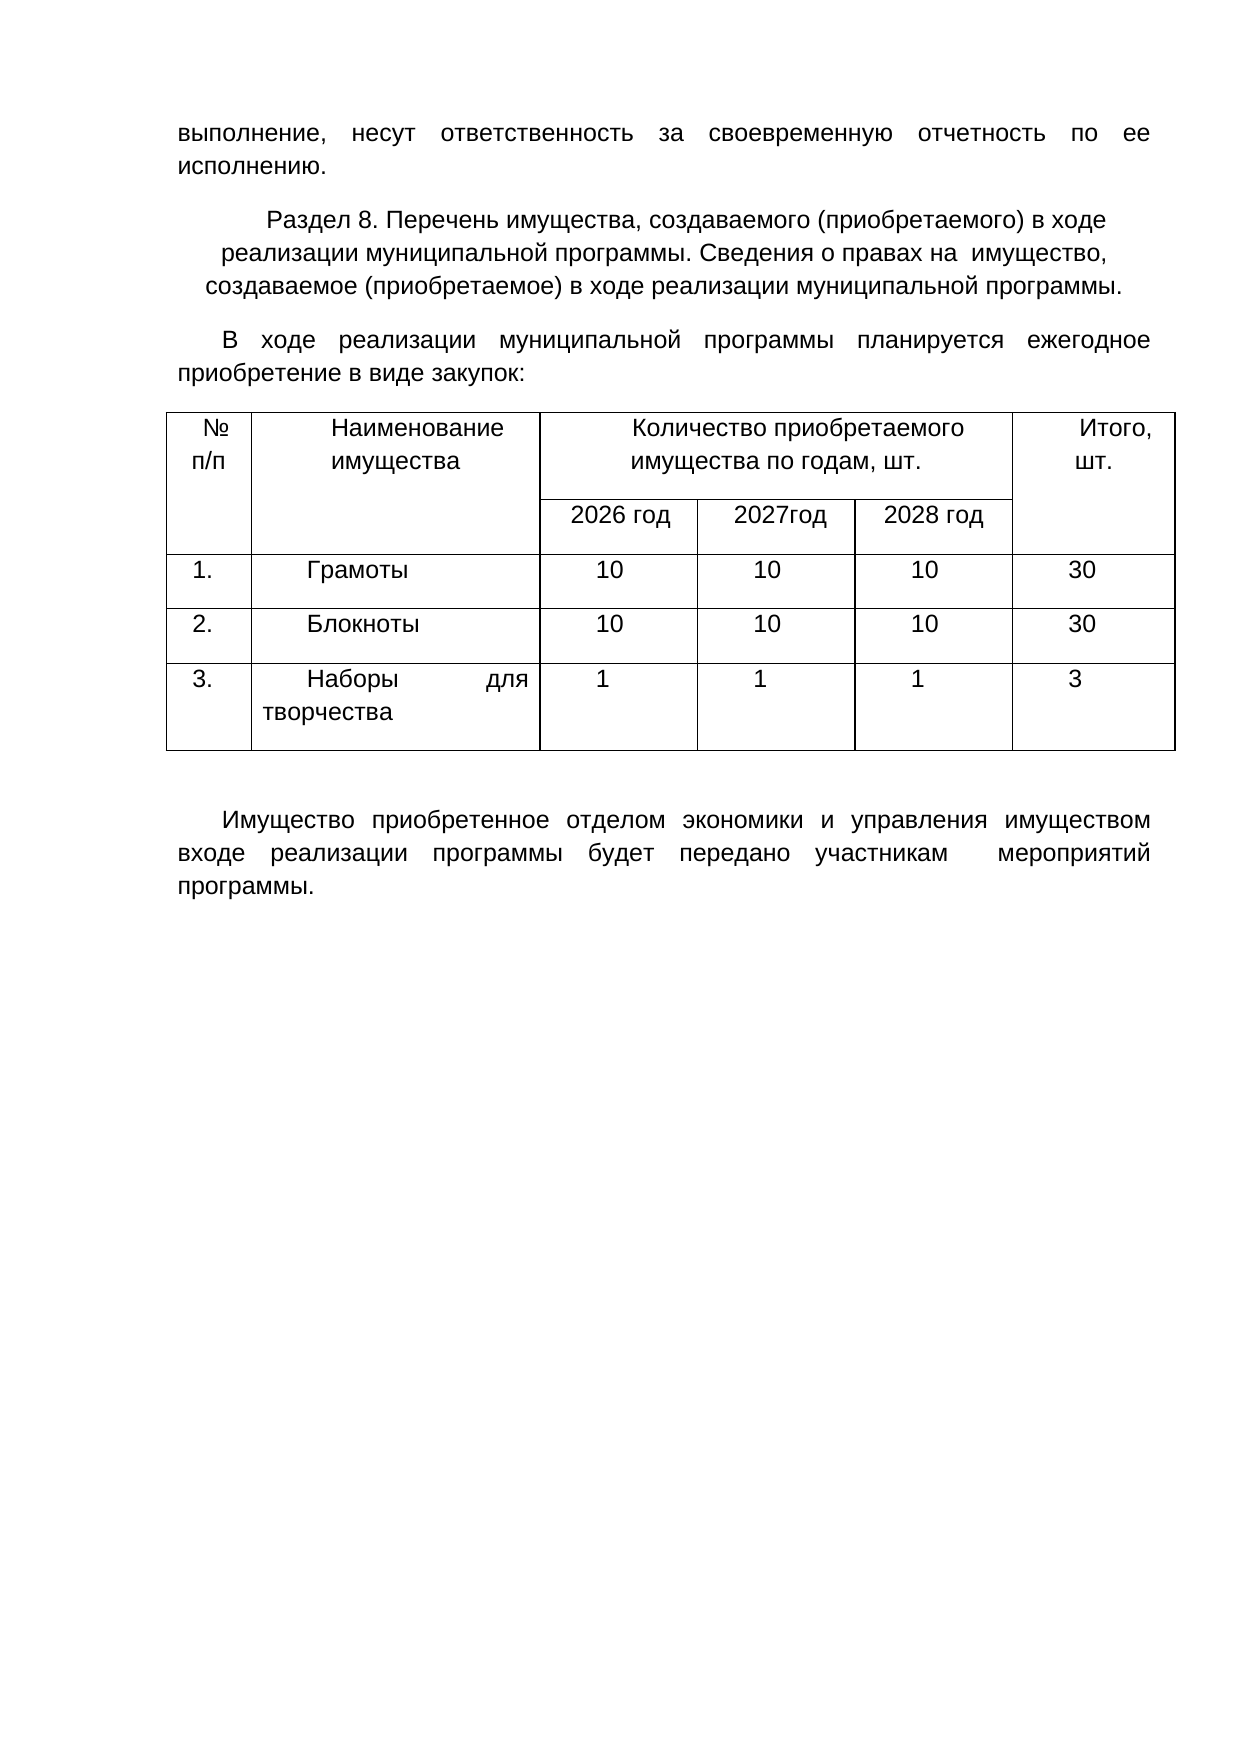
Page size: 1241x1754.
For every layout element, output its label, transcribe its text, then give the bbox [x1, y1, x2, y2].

table_cell Наборы для творчества [252, 664, 539, 750]
table_cell 1 [856, 664, 1012, 750]
table_cell 10 [541, 555, 697, 608]
table_cell 2028 год [856, 500, 1012, 554]
table_cell 3 [1013, 664, 1174, 750]
table_cell 2027год [698, 500, 854, 554]
table_header № п/п [167, 413, 251, 554]
text Имущество приобретенное отделом экономики и управления имуществом входе реализации программы будет передано участникам мероприятий программы. [177, 805, 1152, 900]
table_cell 1 [698, 664, 854, 750]
table_cell 2026 год [541, 500, 697, 554]
table_cell 10 [856, 555, 1012, 608]
table_header Количество приобретаемого имущества по годам, шт. [541, 413, 1012, 499]
table_cell Грамоты [252, 555, 539, 608]
table_cell 1 [541, 664, 697, 750]
table_header Итого, шт. [1013, 413, 1174, 554]
table_cell 1. [167, 555, 251, 608]
table_cell 30 [1013, 609, 1174, 663]
table_cell 3. [167, 664, 251, 750]
table_header Наименование имущества [252, 413, 539, 554]
text В ходе реализации муниципальной программы планируется ежегодное приобретение в виде закупок: [177, 325, 1152, 387]
table_cell 30 [1013, 555, 1174, 608]
table_cell 10 [856, 609, 1012, 663]
table_cell 10 [698, 555, 854, 608]
text Раздел 8. Перечень имущества, создаваемого (приобретаемого) в ходе реализации муниципальной программы. Сведения о правах на имущество, создаваемое (приобретаемое) в ходе реализации муниципальной программы. [177, 205, 1152, 300]
table_cell 10 [541, 609, 697, 663]
table_cell Блокноты [252, 609, 539, 663]
table_cell 2. [167, 609, 251, 663]
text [177, 118, 1152, 180]
table_cell 10 [698, 609, 854, 663]
